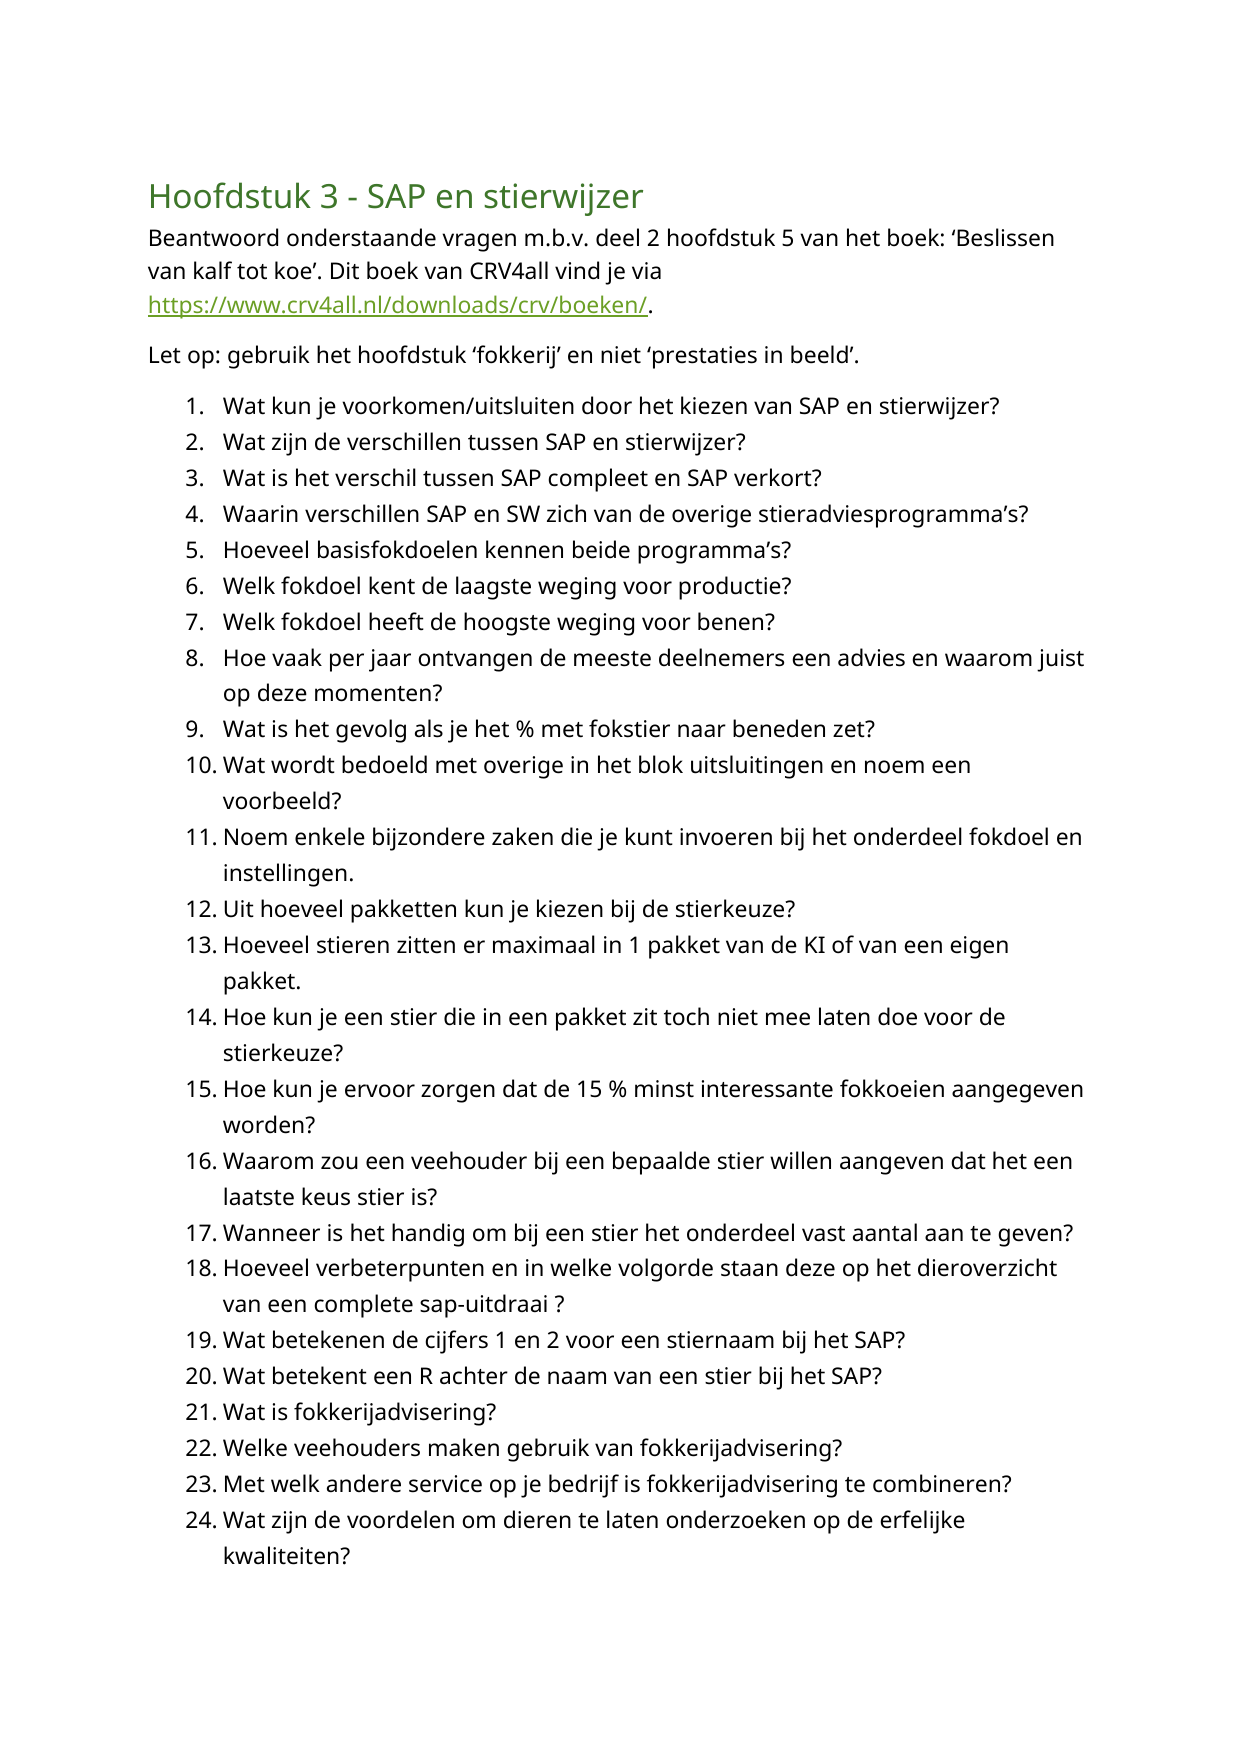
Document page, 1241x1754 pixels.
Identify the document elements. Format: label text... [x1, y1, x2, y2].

list Wat betekent een R achter de naam van een stier bij het SAP? [185, 1360, 1093, 1391]
text Beantwoord onderstaande vragen m.b.v. deel 2 hoofdstuk 5 van het boek: ‘Beslissen van kalf tot koe’. Dit boek van CRV4all vind je via https://www.crv4all.nl/downloads/crv/boeken/. [148, 222, 1093, 320]
list Wat kun je voorkomen/uitsluiten door het kiezen van SAP en stierwijzer? [185, 390, 1093, 421]
list Met welk andere service op je bedrijf is fokkerijadvisering te combineren? [185, 1468, 1093, 1499]
text Let op: gebruik het hoofdstuk ‘fokkerij’ en niet ‘prestaties in beeld’. [148, 339, 1093, 371]
list Hoe kun je een stier die in een pakket zit toch niet mee laten doe voor de stierkeuze? [185, 1001, 1093, 1068]
list Wat wordt bedoeld met overige in het blok uitsluitingen en noem een voorbeeld? [185, 749, 1093, 816]
subtitle Hoofdstuk 3 - SAP en stierwijzer [148, 173, 1093, 218]
list Wat zijn de voordelen om dieren te laten onderzoeken op de erfelijke kwaliteiten? [185, 1504, 1093, 1571]
list Uit hoeveel pakketten kun je kiezen bij de stierkeuze? [185, 893, 1093, 924]
list Hoe vaak per jaar ontvangen de meeste deelnemers een advies en waarom juist op deze momenten? [185, 641, 1093, 709]
list Welk fokdoel kent de laagste weging voor productie? [185, 569, 1093, 601]
list Hoeveel basisfokdoelen kennen beide programma’s? [185, 534, 1093, 565]
list Hoeveel stieren zitten er maximaal in 1 pakket van de KI of van een eigen pakket. [185, 929, 1093, 996]
list Welk fokdoel heeft de hoogste weging voor benen? [185, 606, 1093, 637]
list Wanneer is het handig om bij een stier het onderdeel vast aantal aan te geven? [185, 1216, 1093, 1248]
list Waarom zou een veehouder bij een bepaalde stier willen aangeven dat het een laatste keus stier is? [185, 1144, 1093, 1212]
list Wat is het verschil tussen SAP compleet en SAP verkort? [185, 462, 1093, 493]
list Noem enkele bijzondere zaken die je kunt invoeren bij het onderdeel fokdoel en instellingen. [185, 821, 1093, 888]
list Welke veehouders maken gebruik van fokkerijadvisering? [185, 1432, 1093, 1463]
list Hoeveel verbeterpunten en in welke volgorde staan deze op het dieroverzicht van een complete sap-uitdraai ? [185, 1252, 1093, 1319]
list Wat is fokkerijadvisering? [185, 1396, 1093, 1427]
list Hoe kun je ervoor zorgen dat de 15 % minst interessante fokkoeien aangegeven worden? [185, 1073, 1093, 1140]
list Wat betekenen de cijfers 1 en 2 voor een stiernaam bij het SAP? [185, 1324, 1093, 1356]
list Wat zijn de verschillen tussen SAP en stierwijzer? [185, 426, 1093, 457]
list Wat is het gevolg als je het % met fokstier naar beneden zet? [185, 713, 1093, 744]
list Waarin verschillen SAP en SW zich van de overige stieradviesprogramma’s? [185, 498, 1093, 529]
